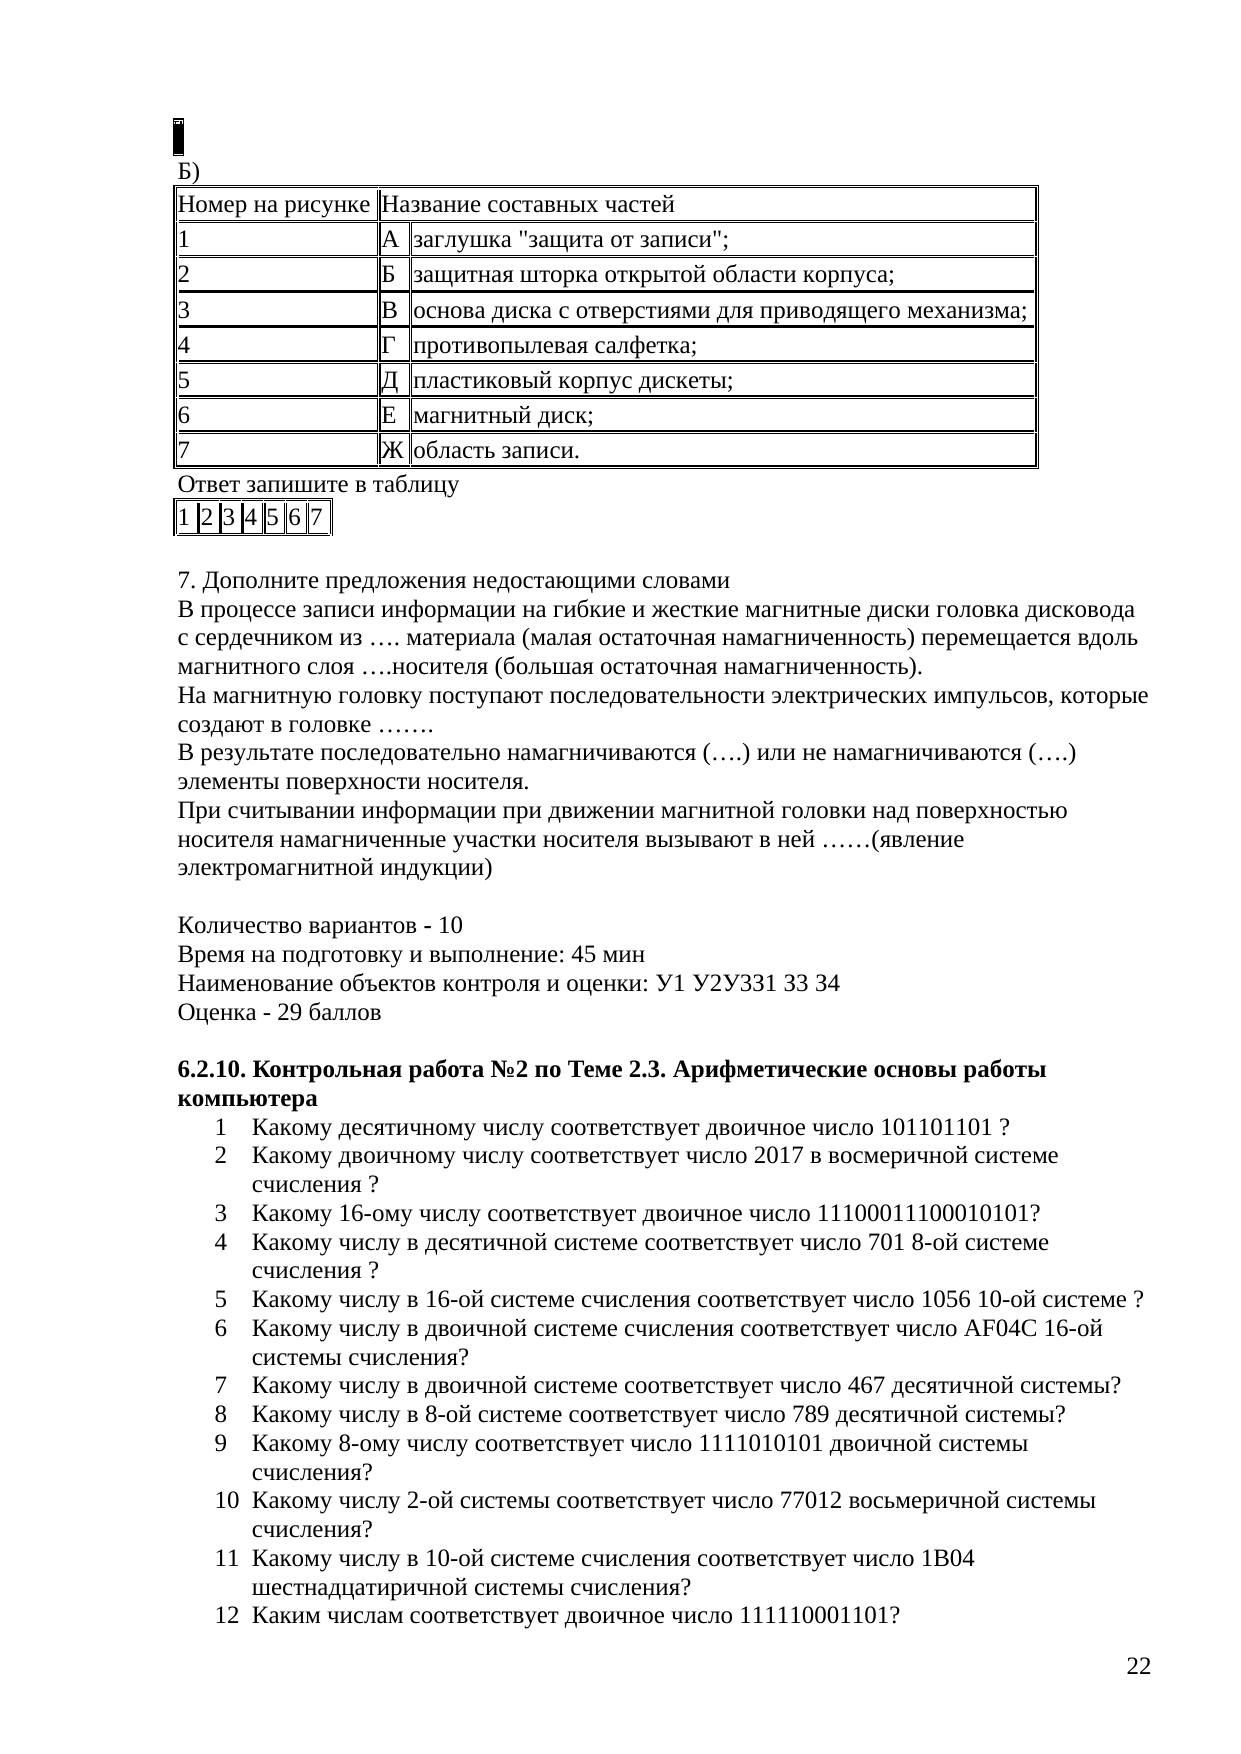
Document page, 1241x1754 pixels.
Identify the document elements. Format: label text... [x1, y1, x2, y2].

list Какому 16-ому числу соответствует двоичное число 11100011100010101? [214, 1198, 1152, 1227]
text 6.2.10. Контрольная работа №2 по Теме 2.3. Арифметические основы работы компьютера [177, 1054, 1152, 1112]
list Какому числу в 8-ой системе соответствует число 789 десятичной системы? [214, 1399, 1152, 1428]
text Б) [177, 156, 1152, 184]
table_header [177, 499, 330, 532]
list Какому числу 2-ой системы соответствует число 77012 восьмеричной системы счисления? [214, 1485, 1152, 1543]
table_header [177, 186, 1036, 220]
list Каким числам соответствует двоичное число 111110001101? [214, 1600, 1152, 1629]
list Какому 8-ому числу соответствует число 1111010101 двоичной системы счисления? [214, 1428, 1152, 1485]
list Какому десятичному числу соответствует двоичное число 101101101 ? [214, 1112, 1152, 1140]
text Наименование объектов контроля и оценки: У1 У2У3З1 З3 З4 [177, 968, 1152, 997]
list Какому числу в двоичной системе соответствует число 467 десятичной системы? [214, 1370, 1152, 1399]
text Оценка - 29 баллов [177, 997, 1152, 1025]
text Ответ запишите в таблицу [177, 469, 1152, 497]
text 7. Дополните предложения недостающими словами В процессе записи информации на гибкие и жесткие магнитные диски головка дисковода с сердечником из …. материала (малая остаточная намагниченность) перемещается вдоль магнитного слоя ….носителя (большая остаточная намагниченность). На магнитную головку поступают последовательности электрических импульсов, которые создают в головке ……. В результате последовательно намагничиваются (….) или не намагничиваются (….) элементы поверхности носителя. При считывании информации при движении магнитной головки над поверхностью носителя намагниченные участки носителя вызывают в ней ……(явление электромагнитной индукции) [177, 565, 1152, 881]
list Какому числу в десятичной системе соответствует число 701 8-ой системе счисления ? [214, 1227, 1152, 1284]
text Количество вариантов - 10 [177, 910, 1152, 939]
list Какому числу в 10-ой системе счисления соответствует число 1В04 шестнадцатиричной системы счисления? [214, 1543, 1152, 1600]
list Какому числу в 16-ой системе счисления соответствует число 1056 10-ой системе ? [214, 1284, 1152, 1313]
list Какому числу в двоичной системе счисления соответствует число AF04C 16-ой системы счисления? [214, 1313, 1152, 1370]
text Время на подготовку и выполнение: 45 мин [177, 939, 1152, 968]
list Какому двоичному числу соответствует число 2017 в восмеричной системе счисления ? [214, 1140, 1152, 1198]
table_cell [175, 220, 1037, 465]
